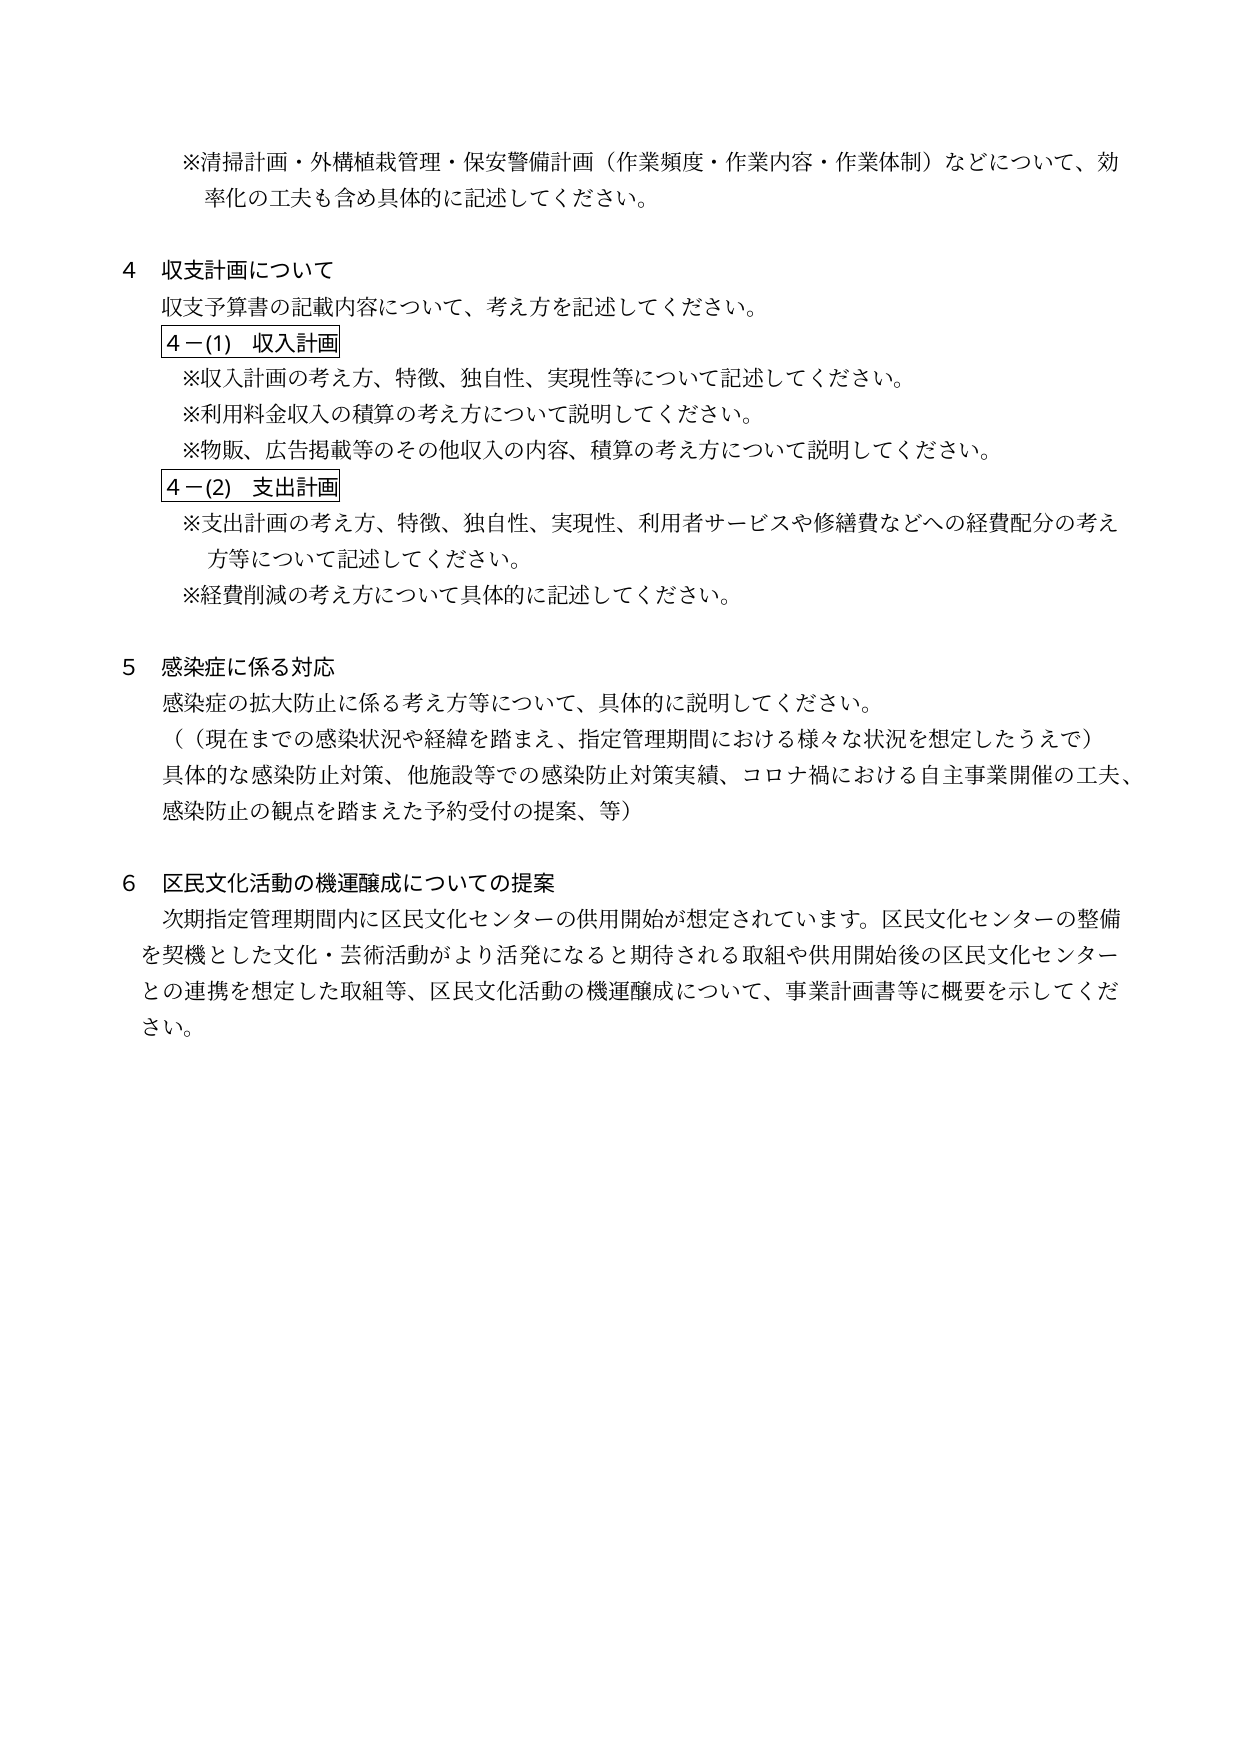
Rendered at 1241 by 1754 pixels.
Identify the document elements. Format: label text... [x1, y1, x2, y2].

text ５ 感染症に係る対応 [118, 648, 1122, 684]
text ４－(1) 収入計画 [118, 323, 1122, 359]
text ４－(2) 支出計画 [118, 468, 1122, 504]
text ※経費削減の考え方について具体的に記述してください。 [118, 576, 1122, 612]
text 次期指定管理期間内に区民文化センターの供用開始が想定されています。区民文化センターの整備を契機とした文化・芸術活動がより活発になると期待される取組や供用開始後の区民文化センターとの連携を想定した取組等、区民文化活動の機運醸成について、事業計画書等に概要を示してください。 [118, 900, 1122, 1044]
text ６ 区民文化活動の機運醸成についての提案 [118, 864, 1122, 900]
text ※物販、広告掲載等のその他収入の内容、積算の考え方について説明してください。 [118, 432, 1122, 468]
text ※収入計画の考え方、特徴、独自性、実現性等について記述してください。 [118, 359, 1122, 396]
text 感染症の拡大防止に係る考え方等について、具体的に説明してください。 [162, 684, 1122, 720]
text ※利用料金収入の積算の考え方について説明してください。 [118, 396, 1122, 432]
text ４ 収支計画について [118, 251, 1122, 287]
text （（現在までの感染状況や経緯を踏まえ、指定管理期間における様々な状況を想定したうえで） [140, 720, 1122, 756]
text 収支予算書の記載内容について、考え方を記述してください。 [118, 287, 1122, 323]
text ※支出計画の考え方、特徴、独自性、実現性、利用者サービスや修繕費などへの経費配分の考え方等について記述してください。 [183, 504, 1122, 576]
text ※清掃計画・外構植栽管理・保安警備計画（作業頻度・作業内容・作業体制）などについて、効率化の工夫も含め具体的に記述してください。 [182, 143, 1122, 215]
text 具体的な感染防止対策、他施設等での感染防止対策実績、コロナ禍における自主事業開催の工夫、感染防止の観点を踏まえた予約受付の提案、等） [162, 756, 1122, 828]
